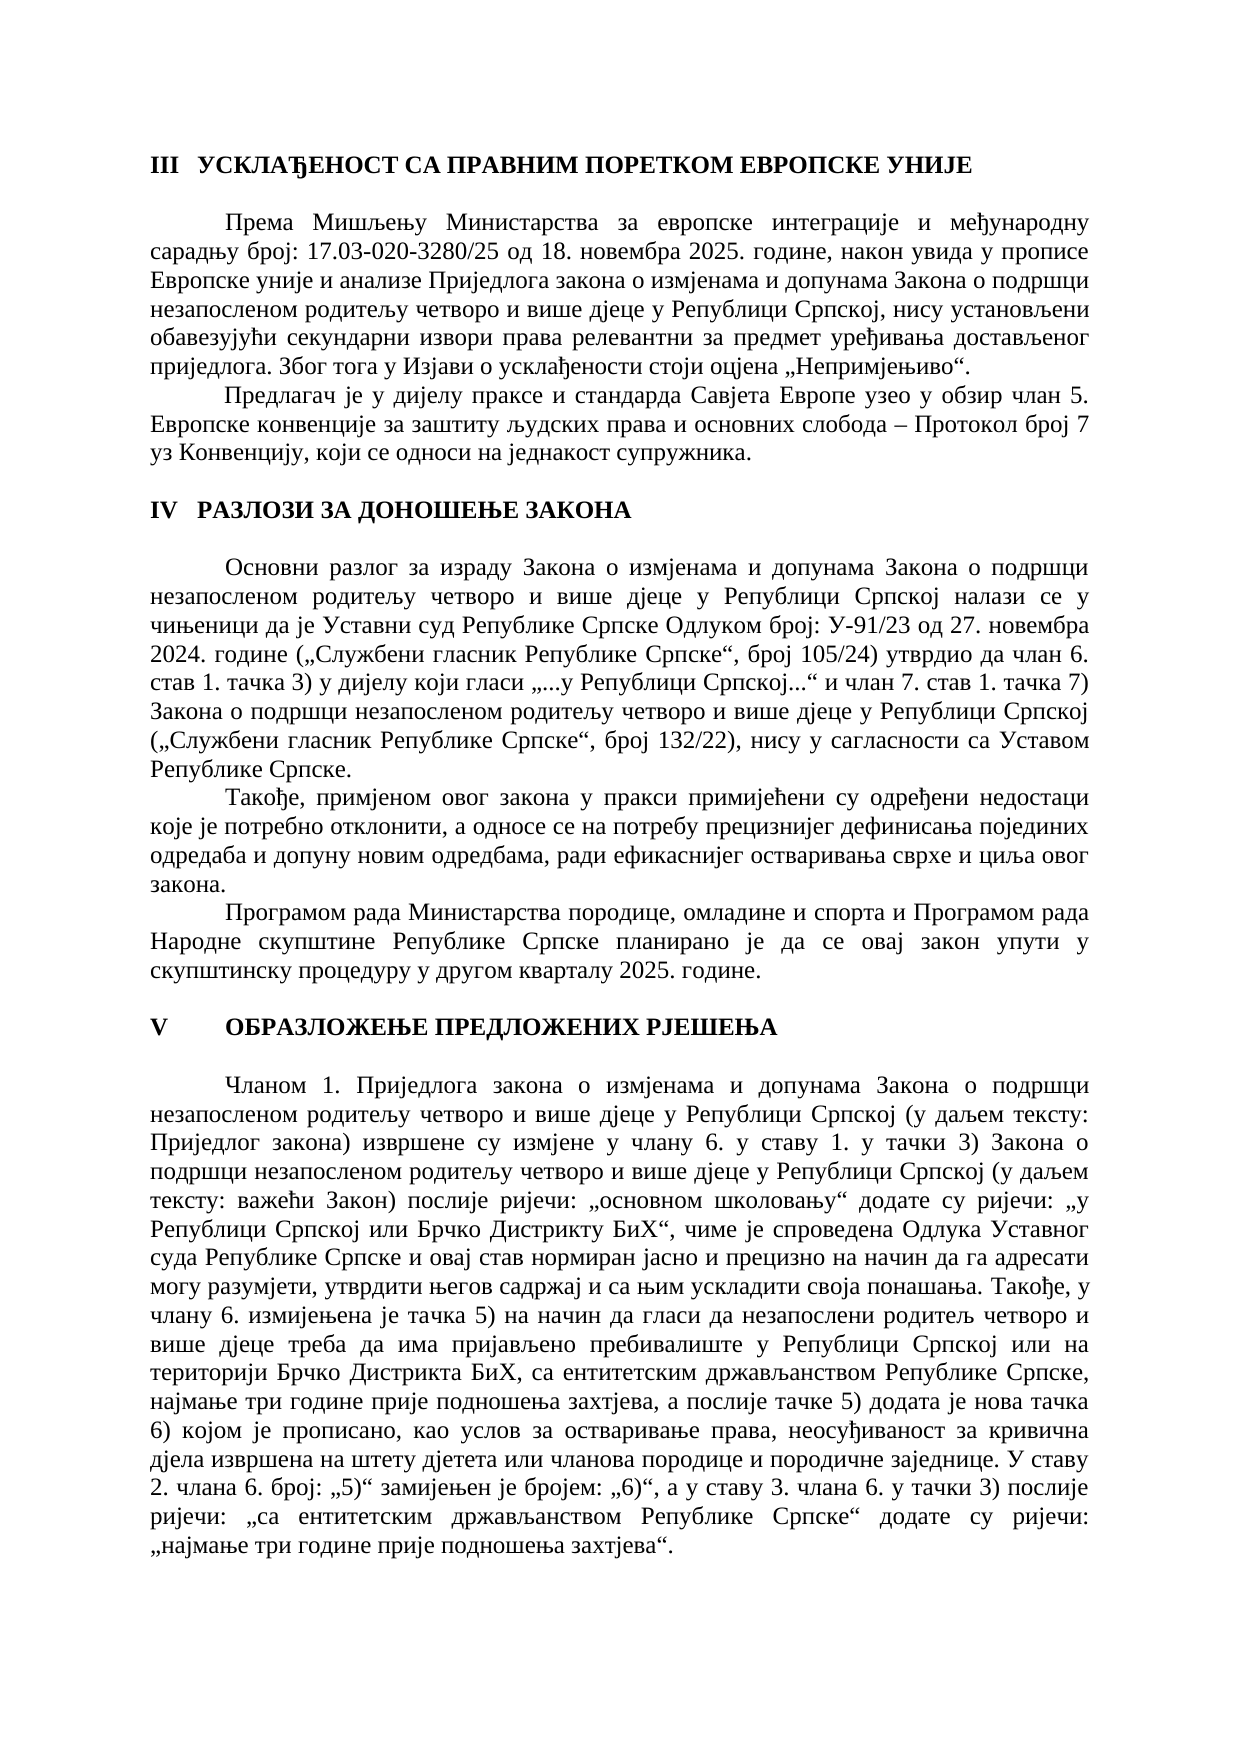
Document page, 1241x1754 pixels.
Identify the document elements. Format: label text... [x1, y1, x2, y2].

text Према Мишљењу Министарства за европске интеграције и међународну сарадњу број: 17.03-020-3280/25 од 18. новембра 2025. године, након увида у прописе Европске уније и анализе Приједлога закона о измјенама и допунама Закона о подршци незапосленом родитељу четворо и више дјеце у Републици Српској, нису установљени обавезујући секундарни извори права релевантни за предмет уређивања достављеног приједлога. Због тога у Изјави о усклађености стоји оцјена „Непримјењиво“. [150, 207, 1090, 380]
text Предлагач је у дијелу праксе и стандарда Савјета Европе узео у обзир члан 5. Европскe конвенцијe за заштиту људских права и основних слобода – Протокол број 7 уз Конвенцију, који се односи на једнакост супружника. [150, 380, 1090, 466]
text Такође, примјеном овог закона у пракси примијећени су одређени недостаци које је потребно отклонити, а односе се на потребу прецизнијег дефинисања појединих одредаба и допуну новим одредбама, ради ефикаснијег остваривања сврхе и циља овог закона. [150, 782, 1090, 897]
text Основни разлог за израду Закона о измјенама и допунама Закона о подршци незапосленом родитељу четворо и више дјеце у Републици Српској налази се у чињеници да је Уставни суд Републике Српске Одлуком број: У-91/23 од 27. новембра 2024. године („Службени гласник Републике Српске“, број 105/24) утврдио да члан 6. став 1. тачка 3) у дијелу који гласи „...у Републици Српској...“ и члан 7. став 1. тачка 7) Закона о подршци незапосленом родитељу четворо и више дјеце у Републици Српској („Службени гласник Републике Српске“, број 132/22), нису у сагласности са Уставом Републике Српске. [150, 552, 1090, 782]
text V ОБРАЗЛОЖЕЊЕ ПРЕДЛОЖЕНИХ РЈЕШЕЊА [150, 1012, 1090, 1041]
text III УСКЛАЂЕНОСТ СА ПРАВНИМ ПОРЕТКОМ ЕВРОПСКЕ УНИЈЕ [150, 150, 1090, 179]
text Чланом 1. Приједлога закона о измјенама и допунама Закона о подршци незапосленом родитељу четворо и више дјеце у Републици Српској (у даљем тексту: Приједлог закона) извршене су измјене у члану 6. у ставу 1. у тачки 3) Закона о подршци незапосленом родитељу четворо и више дјеце у Републици Српској (у даљем тексту: важећи Закон) послије ријечи: „основном школовању“ додате су ријечи: „у Републици Српској или Брчко Дистрикту БиХ“, чиме је спроведена Одлука Уставног суда Републике Српске и овај став нормиран јасно и прецизно на начин да га адресати могу разумјети, утврдити његов садржај и са њим ускладити своја понашања. Такође, у члану 6. измијењена је тачка 5) на начин да гласи да незапослени родитељ четворо и више дјеце треба да има пријављено пребивалиште у Републици Српској или на територији Брчко Дистрикта БиХ, са ентитетским држављанством Републике Српске, најмање три године прије подношења захтјева, а послије тачке 5) додата је нова тачка 6) којом је прописано, као услов за остваривање права, неосуђиваност за кривична дјела извршена на штету дјетета или чланова породице и породичне заједнице. У ставу 2. члана 6. број: „5)“ замијењен је бројем: „6)“, а у ставу 3. члана 6. у тачки 3) послије ријечи: „са ентитетским држављанством Републике Српске“ додате су ријечи: „најмање три године прије подношења захтјева“. [150, 1070, 1090, 1559]
text IV РАЗЛОЗИ ЗА ДОНОШЕЊЕ ЗАКОНА [150, 495, 1090, 524]
text Програмом рада Министарства породице, омладине и спорта и Програмом рада Народне скупштине Републике Српске планирано је да се овај закон упути у скупштинску процедуру у другом кварталу 2025. године. [150, 897, 1090, 984]
